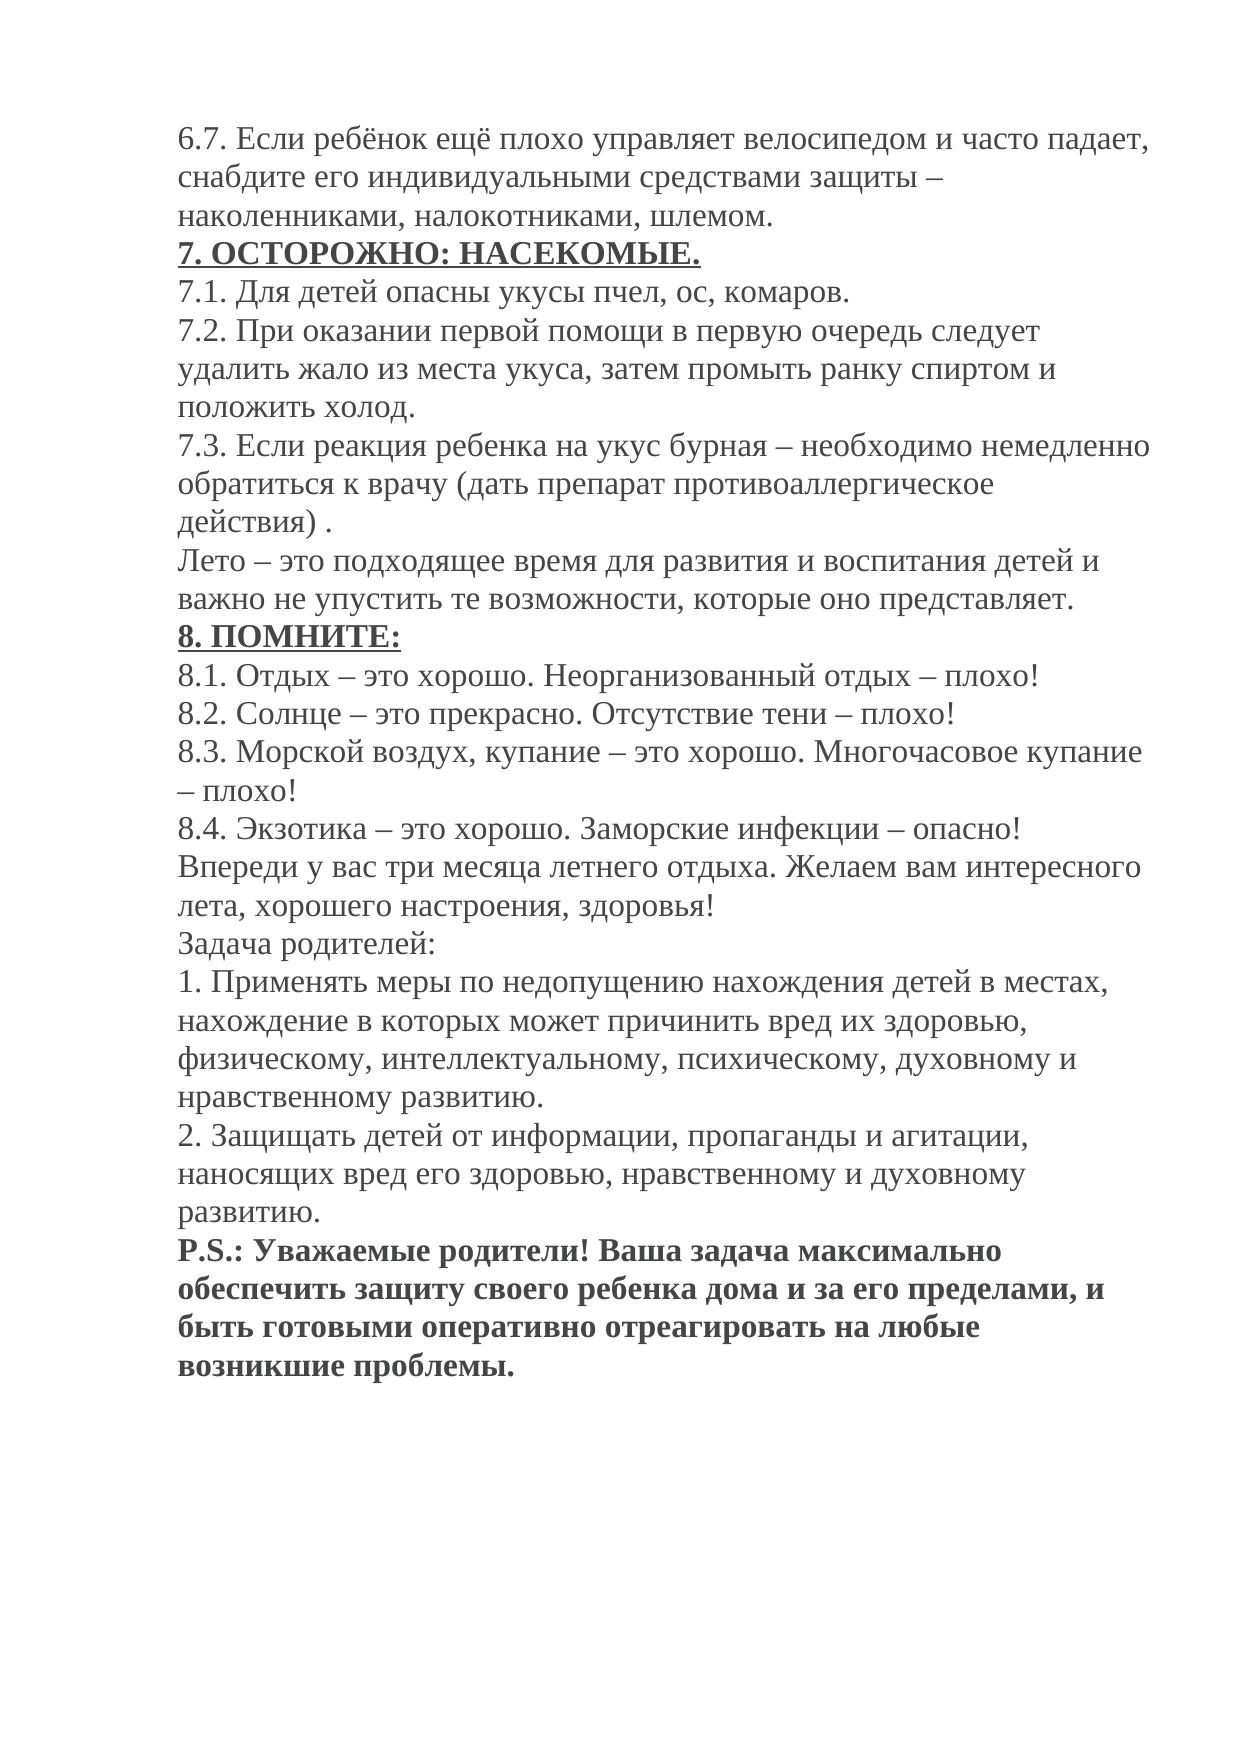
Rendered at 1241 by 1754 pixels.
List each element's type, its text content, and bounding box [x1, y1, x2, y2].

text 8.4. Экзотика – это хорошо. Заморские инфекции – опасно! [177, 808, 1152, 846]
text 8. ПОМНИТЕ: [177, 616, 1152, 655]
text 7.1. Для детей опасны укусы пчел, ос, комаров. [177, 271, 1152, 310]
text 7. ОСТОРОЖНО: НАСЕКОМЫЕ. [177, 233, 1152, 271]
text 6.7. Если ребёнок ещё плохо управляет велосипедом и часто падает, снабдите его индивидуальными средствами защиты – наколенниками, налокотниками, шлемом. [177, 118, 1152, 233]
text 1. Применять меры по недопущению нахождения детей в местах, нахождение в которых может причинить вред их здоровью, физическому, интеллектуальному, психическому, духовному и нравственному развитию. [177, 961, 1152, 1115]
text 8.1. Отдых – это хорошо. Неорганизованный отдых – плохо! [177, 655, 1152, 693]
text Впереди у вас три месяца летнего отдыха. Желаем вам интересного лета, хорошего настроения, здоровья! [177, 846, 1152, 923]
text 8.3. Морской воздух, купание – это хорошо. Многочасовое купание – плохо! [177, 731, 1152, 808]
text Задача родителей: [177, 923, 1152, 961]
text 8.2. Солнце – это прекрасно. Отсутствие тени – плохо! [177, 693, 1152, 731]
text P.S.: Уважаемые родители! Ваша задача максимально обеспечить защиту своего ребенка дома и за его пределами, и быть готовыми оперативно отреагировать на любые возникшие проблемы. [177, 1230, 1152, 1383]
text Лето – это подходящее время для развития и воспитания детей и важно не упустить те возможности, которые оно представляет. [177, 540, 1152, 616]
text 2. Защищать детей от информации, пропаганды и агитации, наносящих вред его здоровью, нравственному и духовному развитию. [177, 1115, 1152, 1230]
text 7.3. Если реакция ребенка на укус бурная – необходимо немедленно обратиться к врачу (дать препарат противоаллергическое действия) . [177, 425, 1152, 540]
text 7.2. При оказании первой помощи в первую очередь следует удалить жало из места укуса, затем промыть ранку спиртом и положить холод. [177, 310, 1152, 425]
